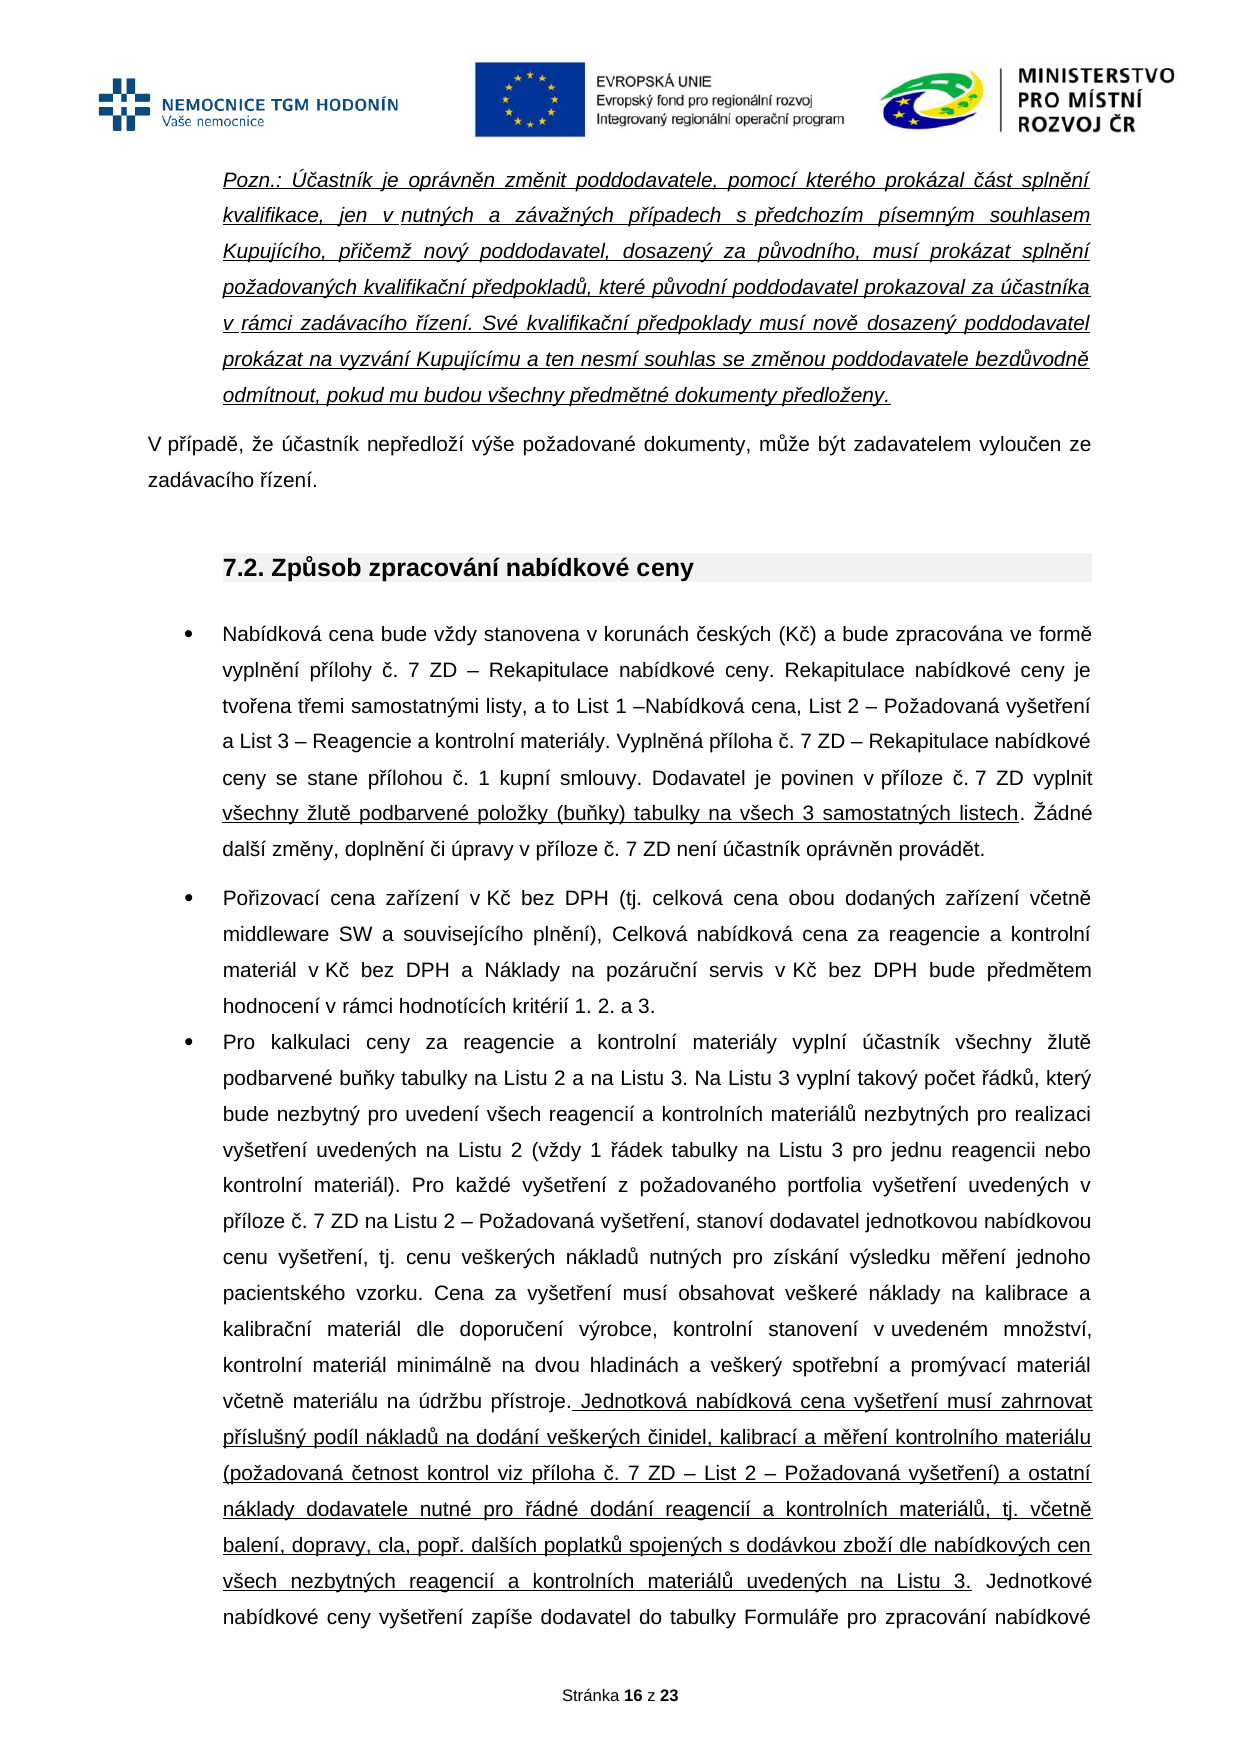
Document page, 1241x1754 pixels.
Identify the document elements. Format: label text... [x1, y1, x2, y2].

list Nabídková cena bude vždy stanovena v korunách českých (Kč) a bude zpracována ve formě vyplnění přílohy č. 7 ZD – Rekapitulace nabídkové ceny. Rekapitulace nabídkové ceny je tvořena třemi samostatnými listy, a to List 1 –Nabídková cena, List 2 – Požadovaná vyšetření a List 3 – Reagencie a kontrolní materiály. Vyplněná příloha č. 7 ZD – Rekapitulace nabídkové ceny se stane přílohou č. 1 kupní smlouvy. Dodavatel je povinen v příloze č. 7 ZD vyplnit všechny žlutě podbarvené položky (buňky) tabulky na všech 3 samostatných listech. Žádné další změny, doplnění či úpravy v příloze č. 7 ZD není účastník oprávněn provádět. [185, 621, 1092, 861]
text Pozn.: Účastník je oprávněn změnit poddodavatele, pomocí kterého prokázal část splnění kvalifikace, jen v nutných a závažných případech s předchozím písemným souhlasem Kupujícího, přičemž nový poddodavatel, dosazený za původního, musí prokázat splnění požadovaných kvalifikační předpokladů, které původní poddodavatel prokazoval za účastníka v rámci zadávacího řízení. Své kvalifikační předpoklady musí nově dosazený poddodavatel prokázat na vyzvání Kupujícímu a ten nesmí souhlas se změnou poddodavatele bezdůvodně odmítnout, pokud mu budou všechny předmětné dokumenty předloženy. [223, 167, 1092, 407]
list Pořizovací cena zařízení v Kč bez DPH (tj. celková cena obou dodaných zařízení včetně middleware SW a souvisejícího plnění), Celková nabídková cena za reagencie a kontrolní materiál v Kč bez DPH a Náklady na pozáruční servis v Kč bez DPH bude předmětem hodnocení v rámci hodnotících kritérií 1. 2. a 3. [185, 886, 1092, 1017]
text 7.2. Způsob zpracování nabídkové ceny [223, 553, 1092, 582]
picture [458, 51, 1192, 154]
picture [98, 61, 398, 150]
text V případě, že účastník nepředloží výše požadované dokumenty, může být zadavatelem vyloučen ze zadávacího řízení. [148, 431, 1092, 491]
